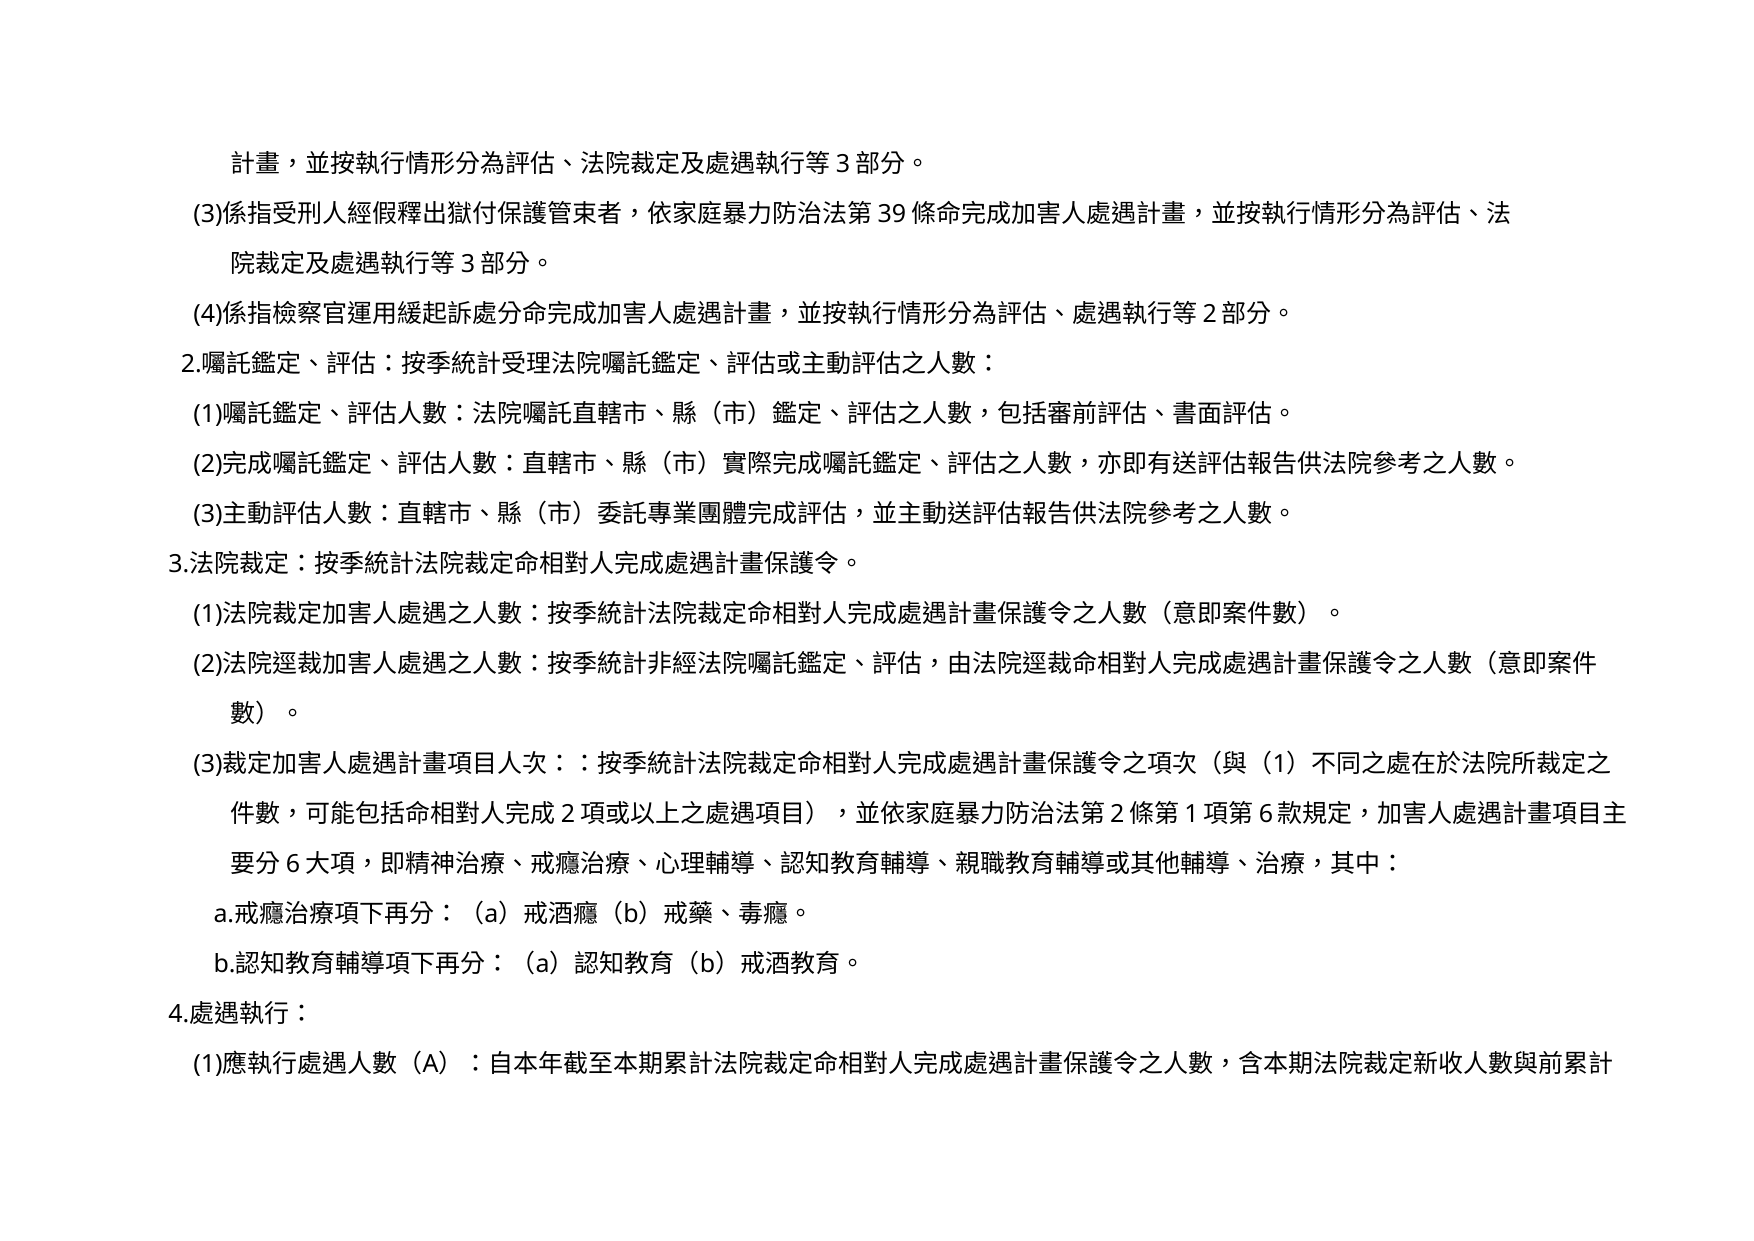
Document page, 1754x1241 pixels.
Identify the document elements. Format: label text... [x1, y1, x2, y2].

text (1)法院裁定加害人處遇之人數：按季統計法院裁定命相對人完成處遇計畫保護令之人數（意即案件數）。 [193, 583, 1636, 633]
text (4)係指檢察官運用緩起訴處分命完成加害人處遇計畫，並按執行情形分為評估、處遇執行等2部分。 [193, 283, 1636, 333]
text (3)裁定加害人處遇計畫項目人次：：按季統計法院裁定命相對人完成處遇計畫保護令之項次（與（1）不同之處在於法院所裁定之件數，可能包括命相對人完成2項或以上之處遇項目），並依家庭暴力防治法第2條第1項第6款規定，加害人處遇計畫項目主要分6大項，即精神治療、戒癮治療、心理輔導、認知教育輔導、親職教育輔導或其他輔導、治療，其中： [193, 733, 1636, 883]
text 3.法院裁定：按季統計法院裁定命相對人完成處遇計畫保護令。 [168, 533, 1636, 583]
text (1)囑託鑑定、評估人數：法院囑託直轄市、縣（市）鑑定、評估之人數，包括審前評估、書面評估。 [193, 383, 1636, 433]
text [193, 133, 1636, 183]
text 4.處遇執行： [168, 983, 1636, 1033]
text (2)完成囑託鑑定、評估人數：直轄市、縣（市）實際完成囑託鑑定、評估之人數，亦即有送評估報告供法院參考之人數。 [193, 433, 1636, 483]
text a.戒癮治療項下再分：（a）戒酒癮（b）戒藥、毒癮。 [213, 883, 1636, 933]
text (3)主動評估人數：直轄市、縣（市）委託專業團體完成評估，並主動送評估報告供法院參考之人數。 [193, 483, 1636, 533]
text b.認知教育輔導項下再分：（a）認知教育（b）戒酒教育。 [213, 933, 1636, 983]
text (2)法院逕裁加害人處遇之人數：按季統計非經法院囑託鑑定、評估，由法院逕裁命相對人完成處遇計畫保護令之人數（意即案件數）。 [193, 633, 1636, 733]
text 2.囑託鑑定、評估：按季統計受理法院囑託鑑定、評估或主動評估之人數： [181, 333, 1636, 383]
text (3)係指受刑人經假釋出獄付保護管束者，依家庭暴力防治法第39條命完成加害人處遇計畫，並按執行情形分為評估、法 [193, 183, 1636, 233]
text 院裁定及處遇執行等3部分。 [231, 233, 1636, 283]
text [193, 1033, 1636, 1083]
